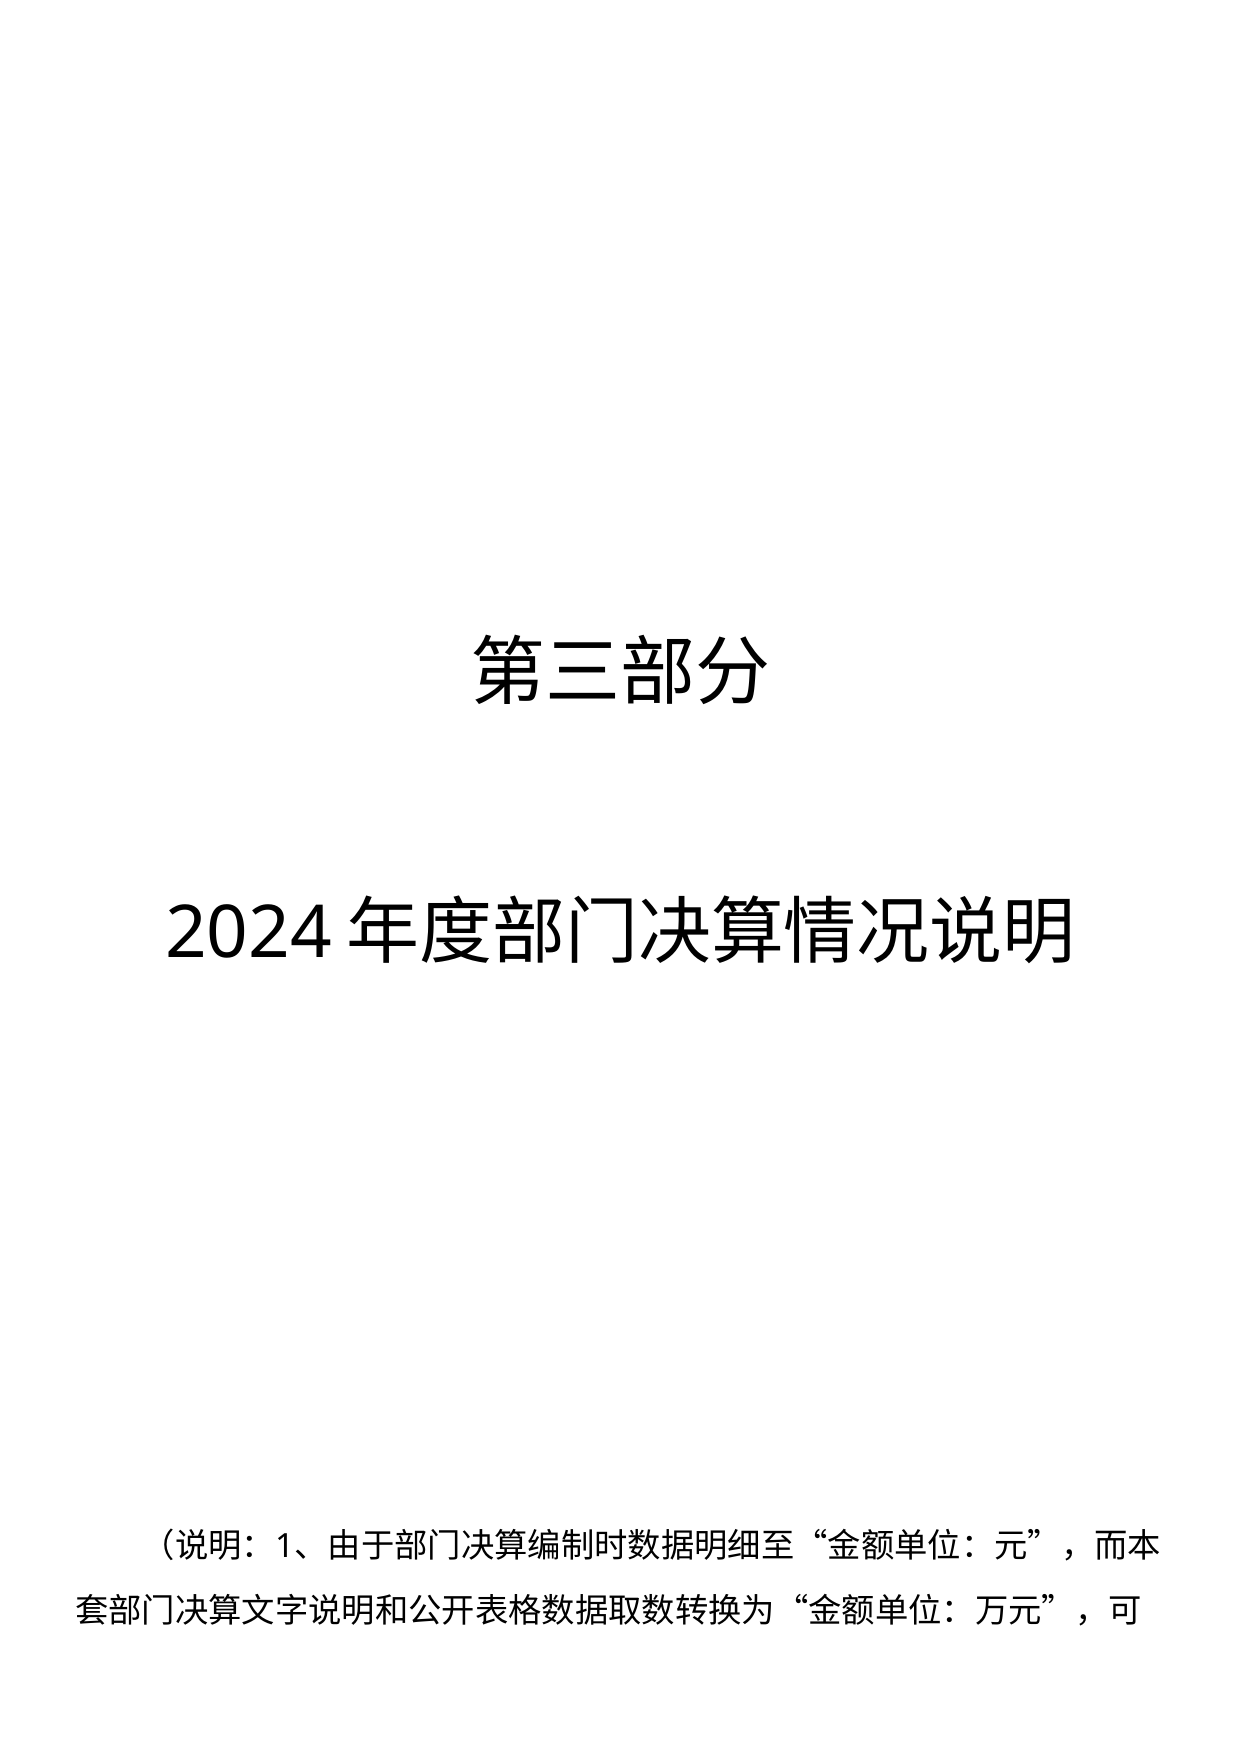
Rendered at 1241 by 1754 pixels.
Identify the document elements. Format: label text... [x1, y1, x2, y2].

text 2024年度部门决算情况说明 [75, 861, 1165, 991]
text 第三部分 [75, 601, 1165, 731]
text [75, 1511, 1165, 1641]
